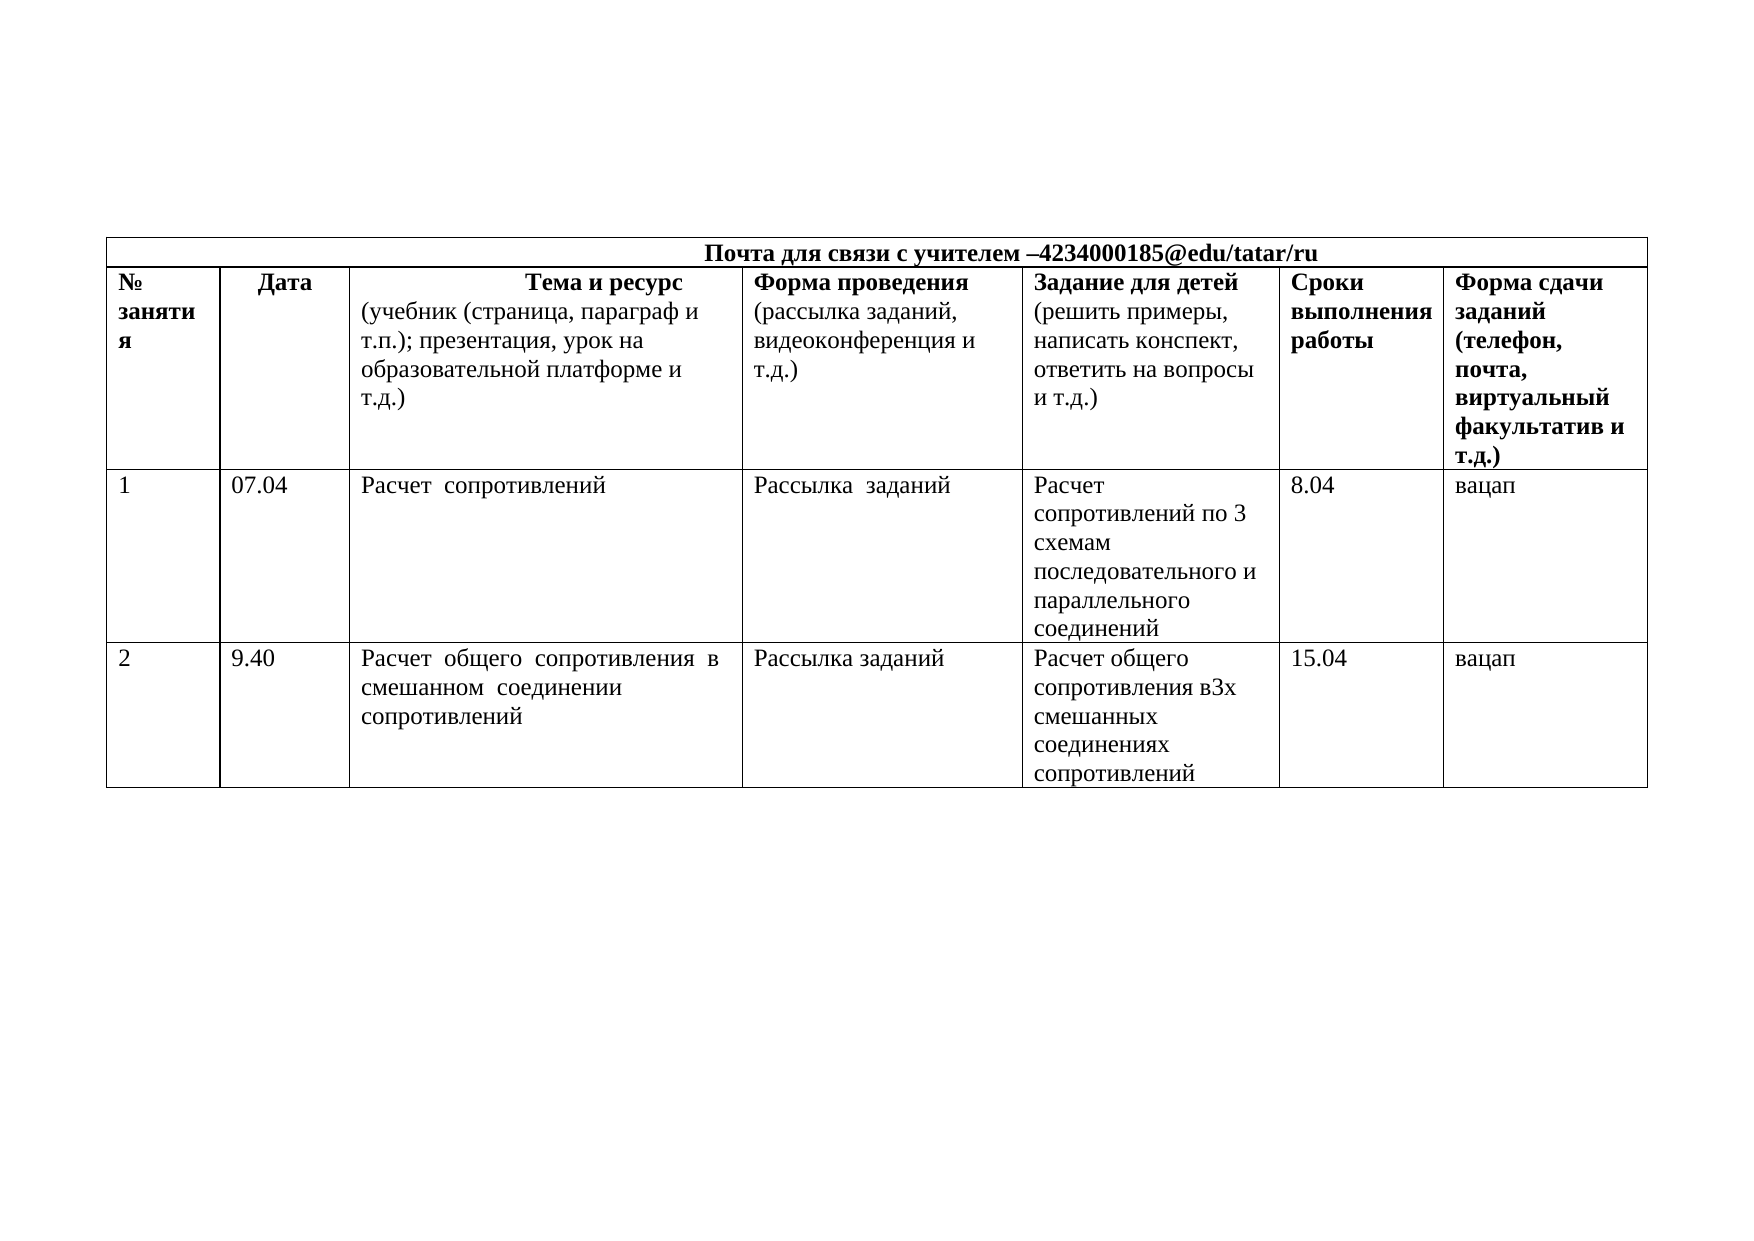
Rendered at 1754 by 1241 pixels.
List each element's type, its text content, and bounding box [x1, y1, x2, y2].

table_cell Рассылка заданий [743, 470, 1022, 642]
table_cell 1 [107, 470, 219, 642]
table_cell Расчет общего сопротивления в3х смешанных соединениях сопротивлений [1023, 643, 1279, 787]
table_cell 15.04 [1280, 643, 1443, 787]
table_cell вацап [1444, 643, 1647, 787]
table_cell Расчет сопротивлений по 3 схемам последовательного и параллельного соединений [1023, 470, 1279, 642]
table_header Почта для связи с учителем –4234000185@edu/tatar/ru [107, 238, 1647, 266]
table_cell Рассылка заданий [743, 643, 1022, 787]
table_cell Тема и ресурс (учебник (страница, параграф и т.п.); презентация, урок на образовательной платформе и т.д.) [350, 268, 742, 469]
table_cell Расчет сопротивлений [350, 470, 742, 642]
table_cell 07.04 [221, 470, 349, 642]
table_cell № занятия [107, 268, 219, 469]
table_cell Сроки выполнения работы [1280, 268, 1443, 469]
table_cell Форма сдачи заданий (телефон, почта, виртуальный факультатив и т.д.) [1444, 268, 1647, 469]
table_cell 8.04 [1280, 470, 1443, 642]
table_cell Задание для детей (решить примеры, написать конспект, ответить на вопросы и т.д.) [1023, 268, 1279, 469]
table_cell вацап [1444, 470, 1647, 642]
table_cell Форма проведения (рассылка заданий, видеоконференция и т.д.) [743, 268, 1022, 469]
table_cell Расчет общего сопротивления в смешанном соединении сопротивлений [350, 643, 742, 787]
table_cell Дата [221, 268, 349, 469]
table_cell 2 [107, 643, 219, 787]
table_cell 9.40 [221, 643, 349, 787]
